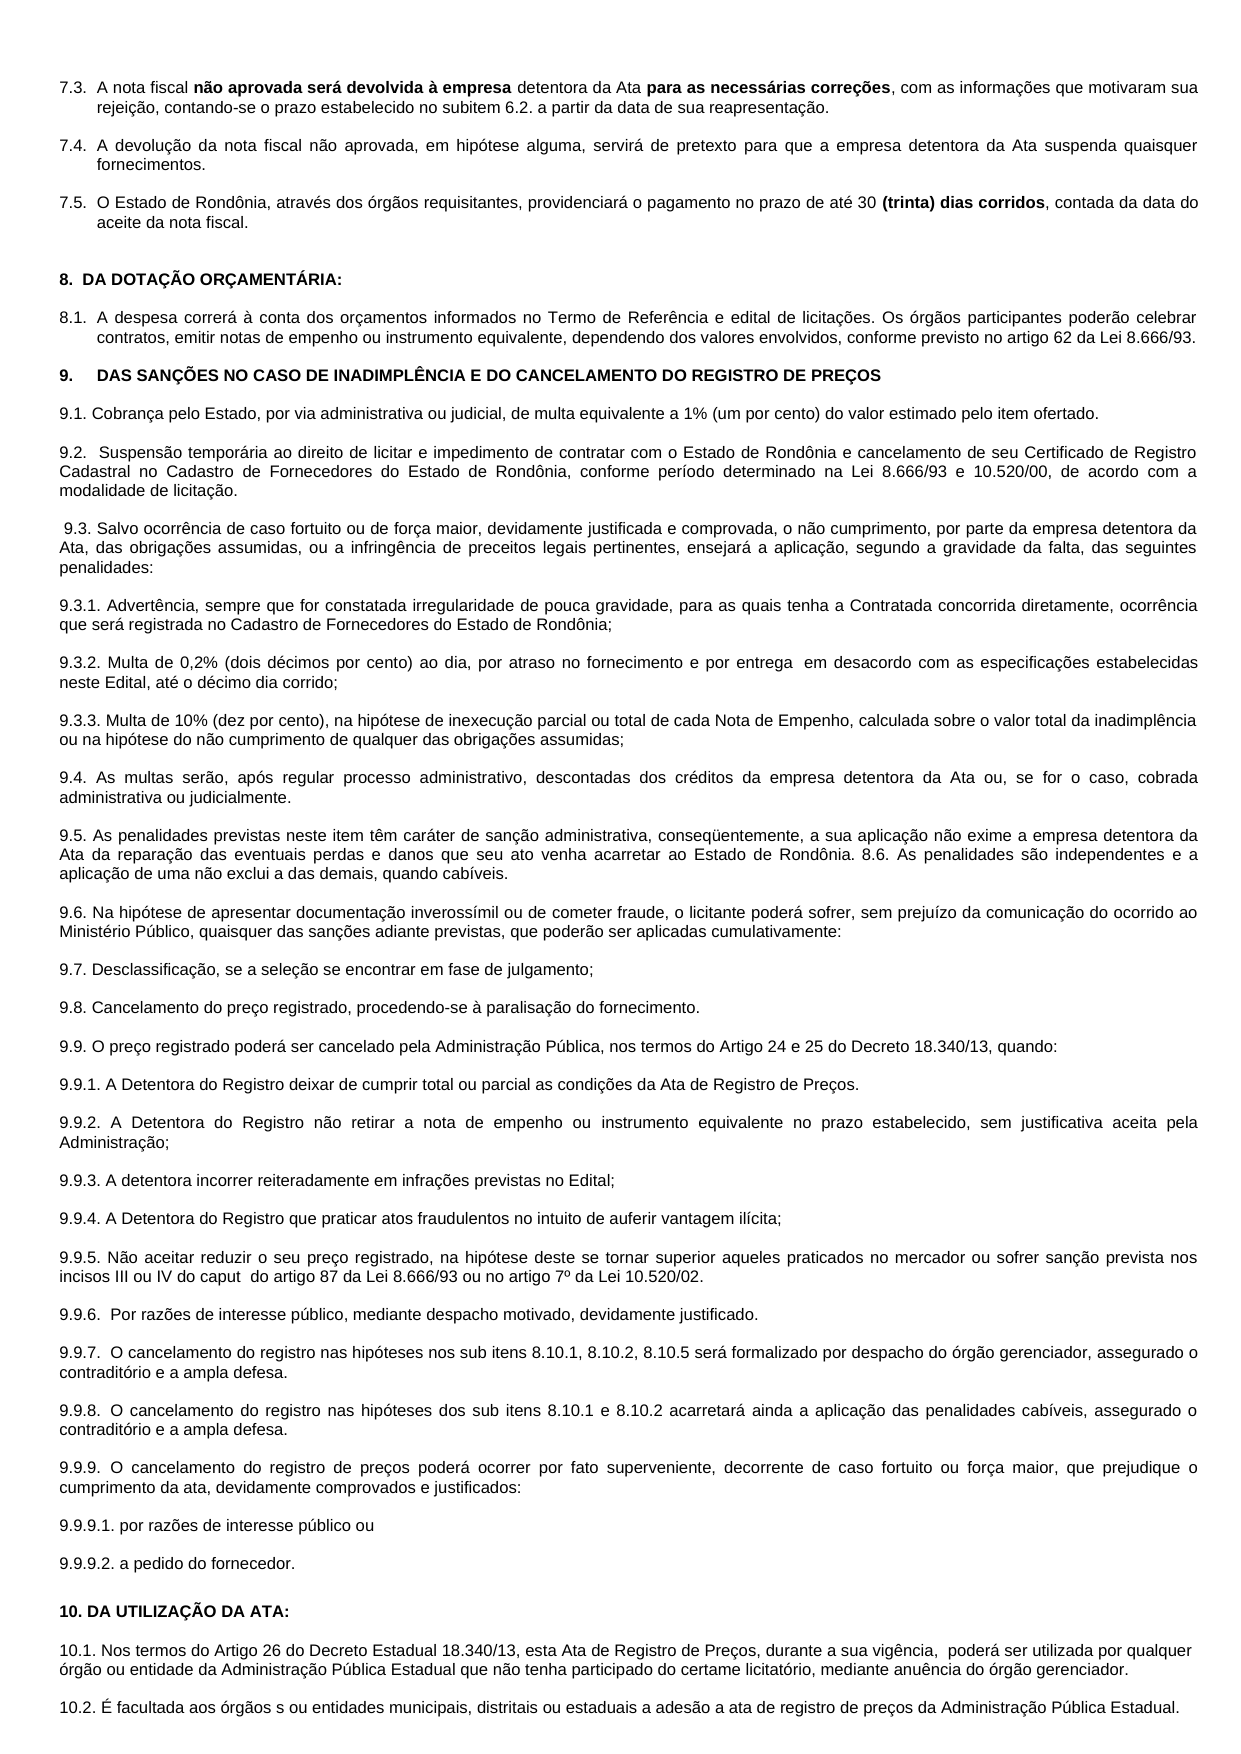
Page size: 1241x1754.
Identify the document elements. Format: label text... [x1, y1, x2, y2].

text 9.9.8. O cancelamento do registro nas hipóteses dos sub itens 8.10.1 e 8.10.2 acarretará ainda a aplicação das penalidades cabíveis, assegurado o contraditório e a ampla defesa. [59, 1401, 1199, 1439]
text 9.9.3. A detentora incorrer reiteradamente em infrações previstas no Edital; [59, 1171, 1199, 1190]
text 9.9. O preço registrado poderá ser cancelado pela Administração Pública, nos termos do Artigo 24 e 25 do Decreto 18.340/13, quando: [59, 1037, 1199, 1056]
list O Estado de Rondônia, através dos órgãos requisitantes, providenciará o pagamento no prazo de até 30 (trinta) dias corridos, contada da data do aceite da nota fiscal. [59, 193, 1199, 232]
text 9.4. As multas serão, após regular processo administrativo, descontadas dos créditos da empresa detentora da Ata ou, se for o caso, cobrada administrativa ou judicialmente. [59, 768, 1199, 807]
text 10. DA UTILIZAÇÃO DA ATA: [59, 1602, 1199, 1621]
text 9.9.7. O cancelamento do registro nas hipóteses nos sub itens 8.10.1, 8.10.2, 8.10.5 será formalizado por despacho do órgão gerenciador, assegurado o contraditório e a ampla defesa. [59, 1343, 1199, 1382]
text 9.3.2. Multa de 0,2% (dois décimos por cento) ao dia, por atraso no fornecimento e por entrega em desacordo com as especificações estabelecidas neste Edital, até o décimo dia corrido; [59, 653, 1199, 692]
text 9.9.5. Não aceitar reduzir o seu preço registrado, na hipótese deste se tornar superior aqueles praticados no mercador ou sofrer sanção prevista nos incisos III ou IV do caput do artigo 87 da Lei 8.666/93 ou no artigo 7º da Lei 10.520/02. [59, 1247, 1199, 1286]
text 9.9.9. O cancelamento do registro de preços poderá ocorrer por fato superveniente, decorrente de caso fortuito ou força maior, que prejudique o cumprimento da ata, devidamente comprovados e justificados: [59, 1458, 1199, 1497]
text 9.6. Na hipótese de apresentar documentação inverossímil ou de cometer fraude, o licitante poderá sofrer, sem prejuízo da comunicação do ocorrido ao Ministério Público, quaisquer das sanções adiante previstas, que poderão ser aplicadas cumulativamente: [59, 902, 1199, 941]
list A devolução da nota fiscal não aprovada, em hipótese alguma, servirá de pretexto para que a empresa detentora da Ata suspenda quaisquer fornecimentos. [59, 136, 1199, 174]
text 9.1. Cobrança pelo Estado, por via administrativa ou judicial, de multa equivalente a 1% (um por cento) do valor estimado pelo item ofertado. [59, 404, 1199, 423]
list A despesa correrá à conta dos orçamentos informados no Termo de Referência e edital de licitações. Os órgãos participantes poderão celebrar contratos, emitir notas de empenho ou instrumento equivalente, dependendo dos valores envolvidos, conforme previsto no artigo 62 da Lei 8.666/93. [59, 308, 1199, 347]
text 9.3.1. Advertência, sempre que for constatada irregularidade de pouca gravidade, para as quais tenha a Contratada concorrida diretamente, ocorrência que será registrada no Cadastro de Fornecedores do Estado de Rondônia; [59, 596, 1199, 634]
list A nota fiscal não aprovada será devolvida à empresa detentora da Ata para as necessárias correções, com as informações que motivaram sua rejeição, contando-se o prazo estabelecido no subitem 6.2. a partir da data de sua reapresentação. [59, 78, 1199, 117]
list DAS SANÇÕES NO CASO DE INADIMPLÊNCIA E DO CANCELAMENTO DO REGISTRO DE PREÇOS [59, 366, 1199, 385]
text 9.9.2. A Detentora do Registro não retirar a nota de empenho ou instrumento equivalente no prazo estabelecido, sem justificativa aceita pela Administração; [59, 1113, 1199, 1152]
text 9.9.1. A Detentora do Registro deixar de cumprir total ou parcial as condições da Ata de Registro de Preços. [59, 1075, 1199, 1094]
text 9.2. Suspensão temporária ao direito de licitar e impedimento de contratar com o Estado de Rondônia e cancelamento de seu Certificado de Registro Cadastral no Cadastro de Fornecedores do Estado de Rondônia, conforme período determinado na Lei 8.666/93 e 10.520/00, de acordo com a modalidade de licitação. [59, 442, 1199, 500]
list 10.1. Nos termos do Artigo 26 do Decreto Estadual 18.340/13, esta Ata de Registro de Preços, durante a sua vigência, poderá ser utilizada por qualquer órgão ou entidade da Administração Pública Estadual que não tenha participado do certame licitatório, mediante anuência do órgão gerenciador. [59, 1640, 1194, 1679]
text 9.5. As penalidades previstas neste item têm caráter de sanção administrativa, conseqüentemente, a sua aplicação não exime a empresa detentora da Ata da reparação das eventuais perdas e danos que seu ato venha acarretar ao Estado de Rondônia. 8.6. As penalidades são independentes e a aplicação de uma não exclui a das demais, quando cabíveis. [59, 826, 1199, 883]
list 10.2. É facultada aos órgãos s ou entidades municipais, distritais ou estaduais a adesão a ata de registro de preços da Administração Pública Estadual. [59, 1698, 1194, 1717]
text 9.9.9.2. a pedido do fornecedor. [59, 1554, 1199, 1573]
text 9.7. Desclassificação, se a seleção se encontrar em fase de julgamento; [59, 960, 1199, 979]
text 9.3. Salvo ocorrência de caso fortuito ou de força maior, devidamente justificada e comprovada, o não cumprimento, por parte da empresa detentora da Ata, das obrigações assumidas, ou a infringência de preceitos legais pertinentes, ensejará a aplicação, segundo a gravidade da falta, das seguintes penalidades: [59, 519, 1199, 577]
text 9.3.3. Multa de 10% (dez por cento), na hipótese de inexecução parcial ou total de cada Nota de Empenho, calculada sobre o valor total da inadimplência ou na hipótese do não cumprimento de qualquer das obrigações assumidas; [59, 711, 1199, 749]
text 9.9.6. Por razões de interesse público, mediante despacho motivado, devidamente justificado. [59, 1305, 1199, 1324]
text 9.8. Cancelamento do preço registrado, procedendo-se à paralisação do fornecimento. [59, 998, 1199, 1017]
text 8. DA DOTAÇÃO ORÇAMENTÁRIA: [59, 270, 1199, 289]
text 9.9.9.1. por razões de interesse público ou [59, 1516, 1199, 1535]
text 9.9.4. A Detentora do Registro que praticar atos fraudulentos no intuito de auferir vantagem ilícita; [59, 1209, 1199, 1228]
